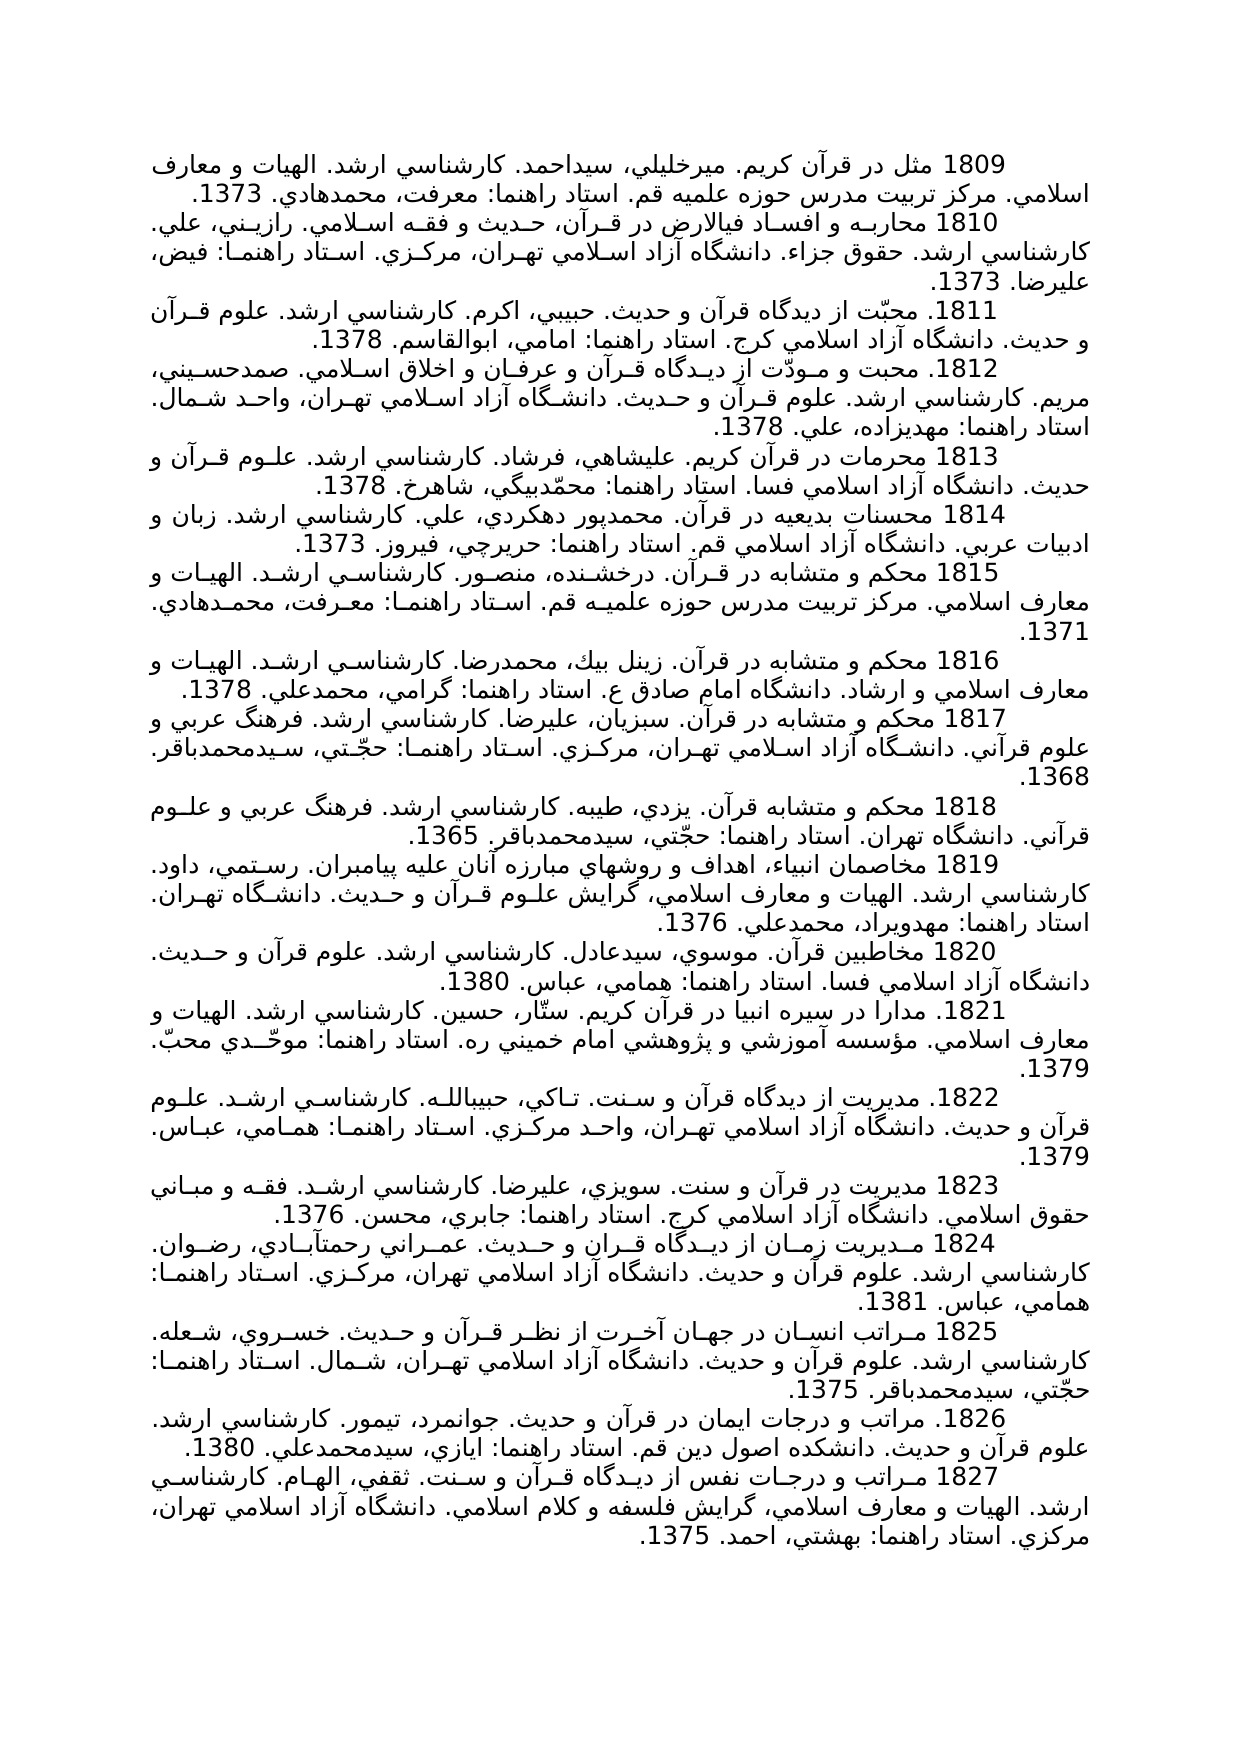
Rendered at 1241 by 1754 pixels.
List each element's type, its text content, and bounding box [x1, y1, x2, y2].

text 1824 مديريت زمان از ديدگاه قران و حديث. عمراني رحمت‏آبادي، رضوان. كارشناسي ارشد. علوم قرآن و حديث. دانشگاه آزاد اسلامي تهران، مركزي. استاد راهنما: همامي، عباس. 1381. [150, 1229, 1090, 1317]
text 1809 مثل در قرآن كريم. ميرخليلي، سيداحمد. كارشناسي ارشد. الهيات و معارف اسلامي. مركز تربيت مدرس حوزه علميه قم. استاد راهنما: معرفت، محمدهادي. 1373. [150, 150, 1090, 208]
text 1819 مخاصمان انبياء، اهداف و روشهاي مبارزه آنان عليه پيامبران. رستمي، داود. كارشناسي ارشد. الهيات و معارف اسلامي، گرايش علوم قرآن و حديث. دانشگاه تهران. استاد راهنما: مهدوي‏راد، محمدعلي. 1376. [150, 850, 1090, 937]
text 1826. مراتب و درجات ايمان در قرآن و حديث. جوانمرد، تيمور. كارشناسي ارشد. علوم قرآن و حديث. دانشكده اصول دين قم. استاد راهنما: ايازي، سيدمحمدعلي. 1380. [150, 1404, 1090, 1462]
text 1817 محكم و متشابه در قرآن. سبزيان، عليرضا. كارشناسي ارشد. فرهنگ عربي و علوم قرآني. دانشگاه آزاد اسلامي تهران، مركزي. استاد راهنما: حجّتي، سيدمحمدباقر. 1368. [150, 704, 1090, 792]
text 1825 مراتب انسان در جهان آخرت از نظر قرآن و حديث. خسروي، شعله. كارشناسي ارشد. علوم قرآن و حديث. دانشگاه آزاد اسلامي تهران، شمال. استاد راهنما: حجّتي، سيدمحمدباقر. 1375. [150, 1317, 1090, 1404]
text 1821. مدارا در سيره انبيا در قرآن كريم. ستّار، حسين. كارشناسي ارشد. الهيات و معارف اسلامي. مؤسسه آموزشي و پژوهشي امام خميني ره. استاد راهنما: موحّدي محبّ. 1379. [150, 996, 1090, 1083]
text 1815 محكم و متشابه در قرآن. درخشنده، منصور. كارشناسي ارشد. الهيات و معارف اسلامي. مركز تربيت مدرس حوزه علميه قم. استاد راهنما: معرفت، محمدهادي. 1371. [150, 558, 1090, 646]
text 1827 مراتب و درجات نفس از ديدگاه قرآن و سنت. ثقفي، الهام. كارشناسي ارشد. الهيات و معارف اسلامي، گرايش فلسفه و كلام اسلامي. دانشگاه آزاد اسلامي تهران، مركزي. استاد راهنما: بهشتي، احمد. 1375. [150, 1462, 1090, 1550]
text 1816 محكم و متشابه در قرآن. زينل بيك، محمدرضا. كارشناسي ارشد. الهيات و معارف اسلامي و ارشاد. دانشگاه امام صادق ع. استاد راهنما: گرامي، محمدعلي. 1378. [150, 646, 1090, 704]
text 1812. محبت و مودّت از ديدگاه قرآن و عرفان و اخلاق اسلامي. صمدحسيني، مريم. كارشناسي ارشد. علوم قرآن و حديث. دانشگاه آزاد اسلامي تهران، واحد شمال. استاد راهنما: مهدي‏زاده، علي. 1378. [150, 354, 1090, 442]
text 1823 مديريت در قرآن و سنت. سويزي، عليرضا. كارشناسي ارشد. فقه و مباني حقوق اسلامي. دانشگاه آزاد اسلامي كرج. استاد راهنما: جابري، محسن. 1376. [150, 1171, 1090, 1229]
text 1813 محرمات در قرآن كريم. عليشاهي، فرشاد. كارشناسي ارشد. علوم قرآن و حديث. دانشگاه آزاد اسلامي فسا. استاد راهنما: محمّدبيگي، شاهرخ. 1378. [150, 442, 1090, 500]
text 1810 محاربه و افساد في‏الارض در قرآن، حديث و فقه اسلامي. رازيني، علي. كارشناسي ارشد. حقوق جزاء. دانشگاه آزاد اسلامي تهران، مركزي. استاد راهنما: فيض، عليرضا. 1373. [150, 208, 1090, 296]
text 1811. محبّت از ديدگاه قرآن و حديث. حبيبي، اكرم. كارشناسي ارشد. علوم قرآن و حديث. دانشگاه آزاد اسلامي كرج. استاد راهنما: امامي، ابوالقاسم. 1378. [150, 296, 1090, 354]
text 1814 محسنات بديعيه در قرآن. محمدپور دهكردي، علي. كارشناسي ارشد. زبان و ادبيات عربي. دانشگاه آزاد اسلامي قم. استاد راهنما: حريرچي، فيروز. 1373. [150, 500, 1090, 558]
text 1820 مخاطبين قرآن. موسوي، سيدعادل. كارشناسي ارشد. علوم قرآن و حديث. دانشگاه آزاد اسلامي فسا. استاد راهنما: همامي، عباس. 1380. [150, 937, 1090, 996]
text 1822. مديريت از ديدگاه قرآن و سنت. تاكي، حبيب‏الله. كارشناسي ارشد. علوم قرآن و حديث. دانشگاه آزاد اسلامي تهران، واحد مركزي. استاد راهنما: همامي، عباس. 1379. [150, 1083, 1090, 1171]
text 1818 محكم و متشابه قرآن. يزدي، طيبه. كارشناسي ارشد. فرهنگ عربي و علوم قرآني. دانشگاه تهران. استاد راهنما: حجّتي، سيدمحمدباقر. 1365. [150, 792, 1090, 850]
